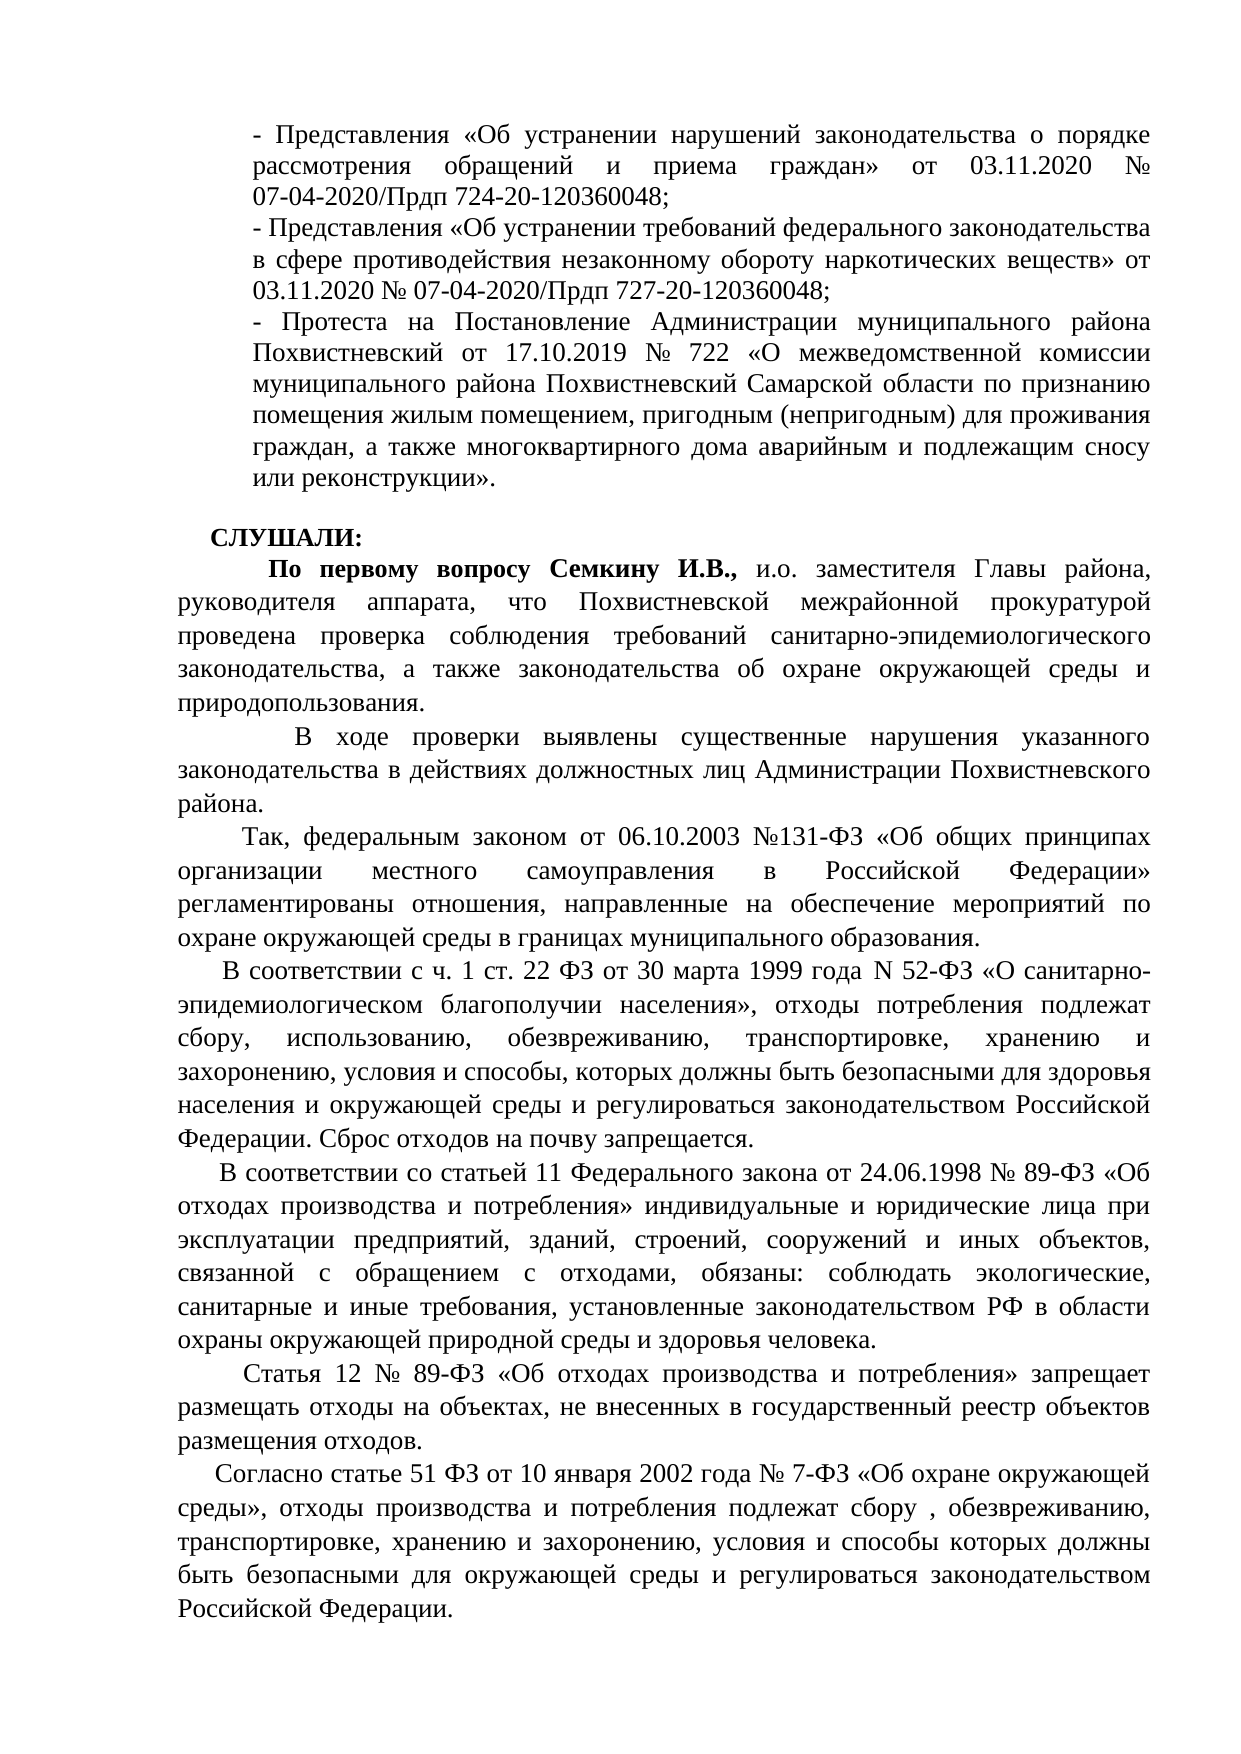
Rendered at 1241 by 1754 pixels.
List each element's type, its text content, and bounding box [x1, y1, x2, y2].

text В ходе проверки выявлены существенные нарушения указанного законодательства в действиях должностных лиц Администрации Похвистневского района. [177, 719, 1152, 818]
list - Представления «Об устранении нарушений законодательства о порядке рассмотрения обращений и приема граждан» от 03.11.2020 № 07-04-2020/Прдп 724-20-120360048; [252, 118, 1152, 212]
text По первому вопросу Семкину И.В., и.о. заместителя Главы района, руководителя аппарата, что Похвистневской межрайонной прокуратурой проведена проверка соблюдения требований санитарно-эпидемиологического законодательства, а также законодательства об охране окружающей среды и природопользования. [177, 552, 1152, 717]
text Статья 12 № 89-ФЗ «Об отходах производства и потребления» запрещает размещать отходы на объектах, не внесенных в государственный реестр объектов размещения отходов. [177, 1357, 1152, 1455]
text Так, федеральным законом от 06.10.2003 №131-ФЗ «Об общих принципах организации местного самоуправления в Российской Федерации» регламентированы отношения, направленные на обеспечение мероприятий по охране окружающей среды в границах муниципального образования. [177, 820, 1152, 952]
list - Представления «Об устранении требований федерального законодательства в сфере противодействия незаконному обороту наркотических веществ» от 03.11.2020 № 07-04-2020/Прдп 727-20-120360048; [252, 212, 1152, 305]
text В соответствии со статьей 11 Федерального закона от 24.06.1998 № 89-ФЗ «Об отходах производства и потребления» индивидуальные и юридические лица при эксплуатации предприятий, зданий, строений, сооружений и иных объектов, связанной с обращением с отходами, обязаны: соблюдать экологические, санитарные и иные требования, установленные законодательством РФ в области охраны окружающей природной среды и здоровья человека. [177, 1156, 1152, 1354]
text Согласно статье 51 ФЗ от 10 января 2002 года № 7-ФЗ «Об охране окружающей среды», отходы производства и потребления подлежат сбору , обезвреживанию, транспортировке, хранению и захоронению, условия и способы которых должны быть безопасными для окружающей среды и регулироваться законодательством Российской Федерации. [177, 1457, 1152, 1623]
text В соответствии с ч. 1 ст. 22 ФЗ от 30 марта 1999 года N 52-ФЗ «О санитарно-эпидемиологическом благополучии населения», отходы потребления подлежат сбору, использованию, обезвреживанию, транспортировке, хранению и захоронению, условия и способы, которых должны быть безопасными для здоровья населения и окружающей среды и регулироваться законодательством Российской Федерации. Сброс отходов на почву запрещается. [177, 954, 1152, 1153]
list - Протеста на Постановление Администрации муниципального района Похвистневский от 17.10.2019 № 722 «О межведомственной комиссии муниципального района Похвистневский Самарской области по признанию помещения жилым помещением, пригодным (непригодным) для проживания граждан, а также многоквартирного дома аварийным и подлежащим сносу или реконструкции». [252, 305, 1152, 492]
text СЛУШАЛИ: [177, 522, 1152, 552]
